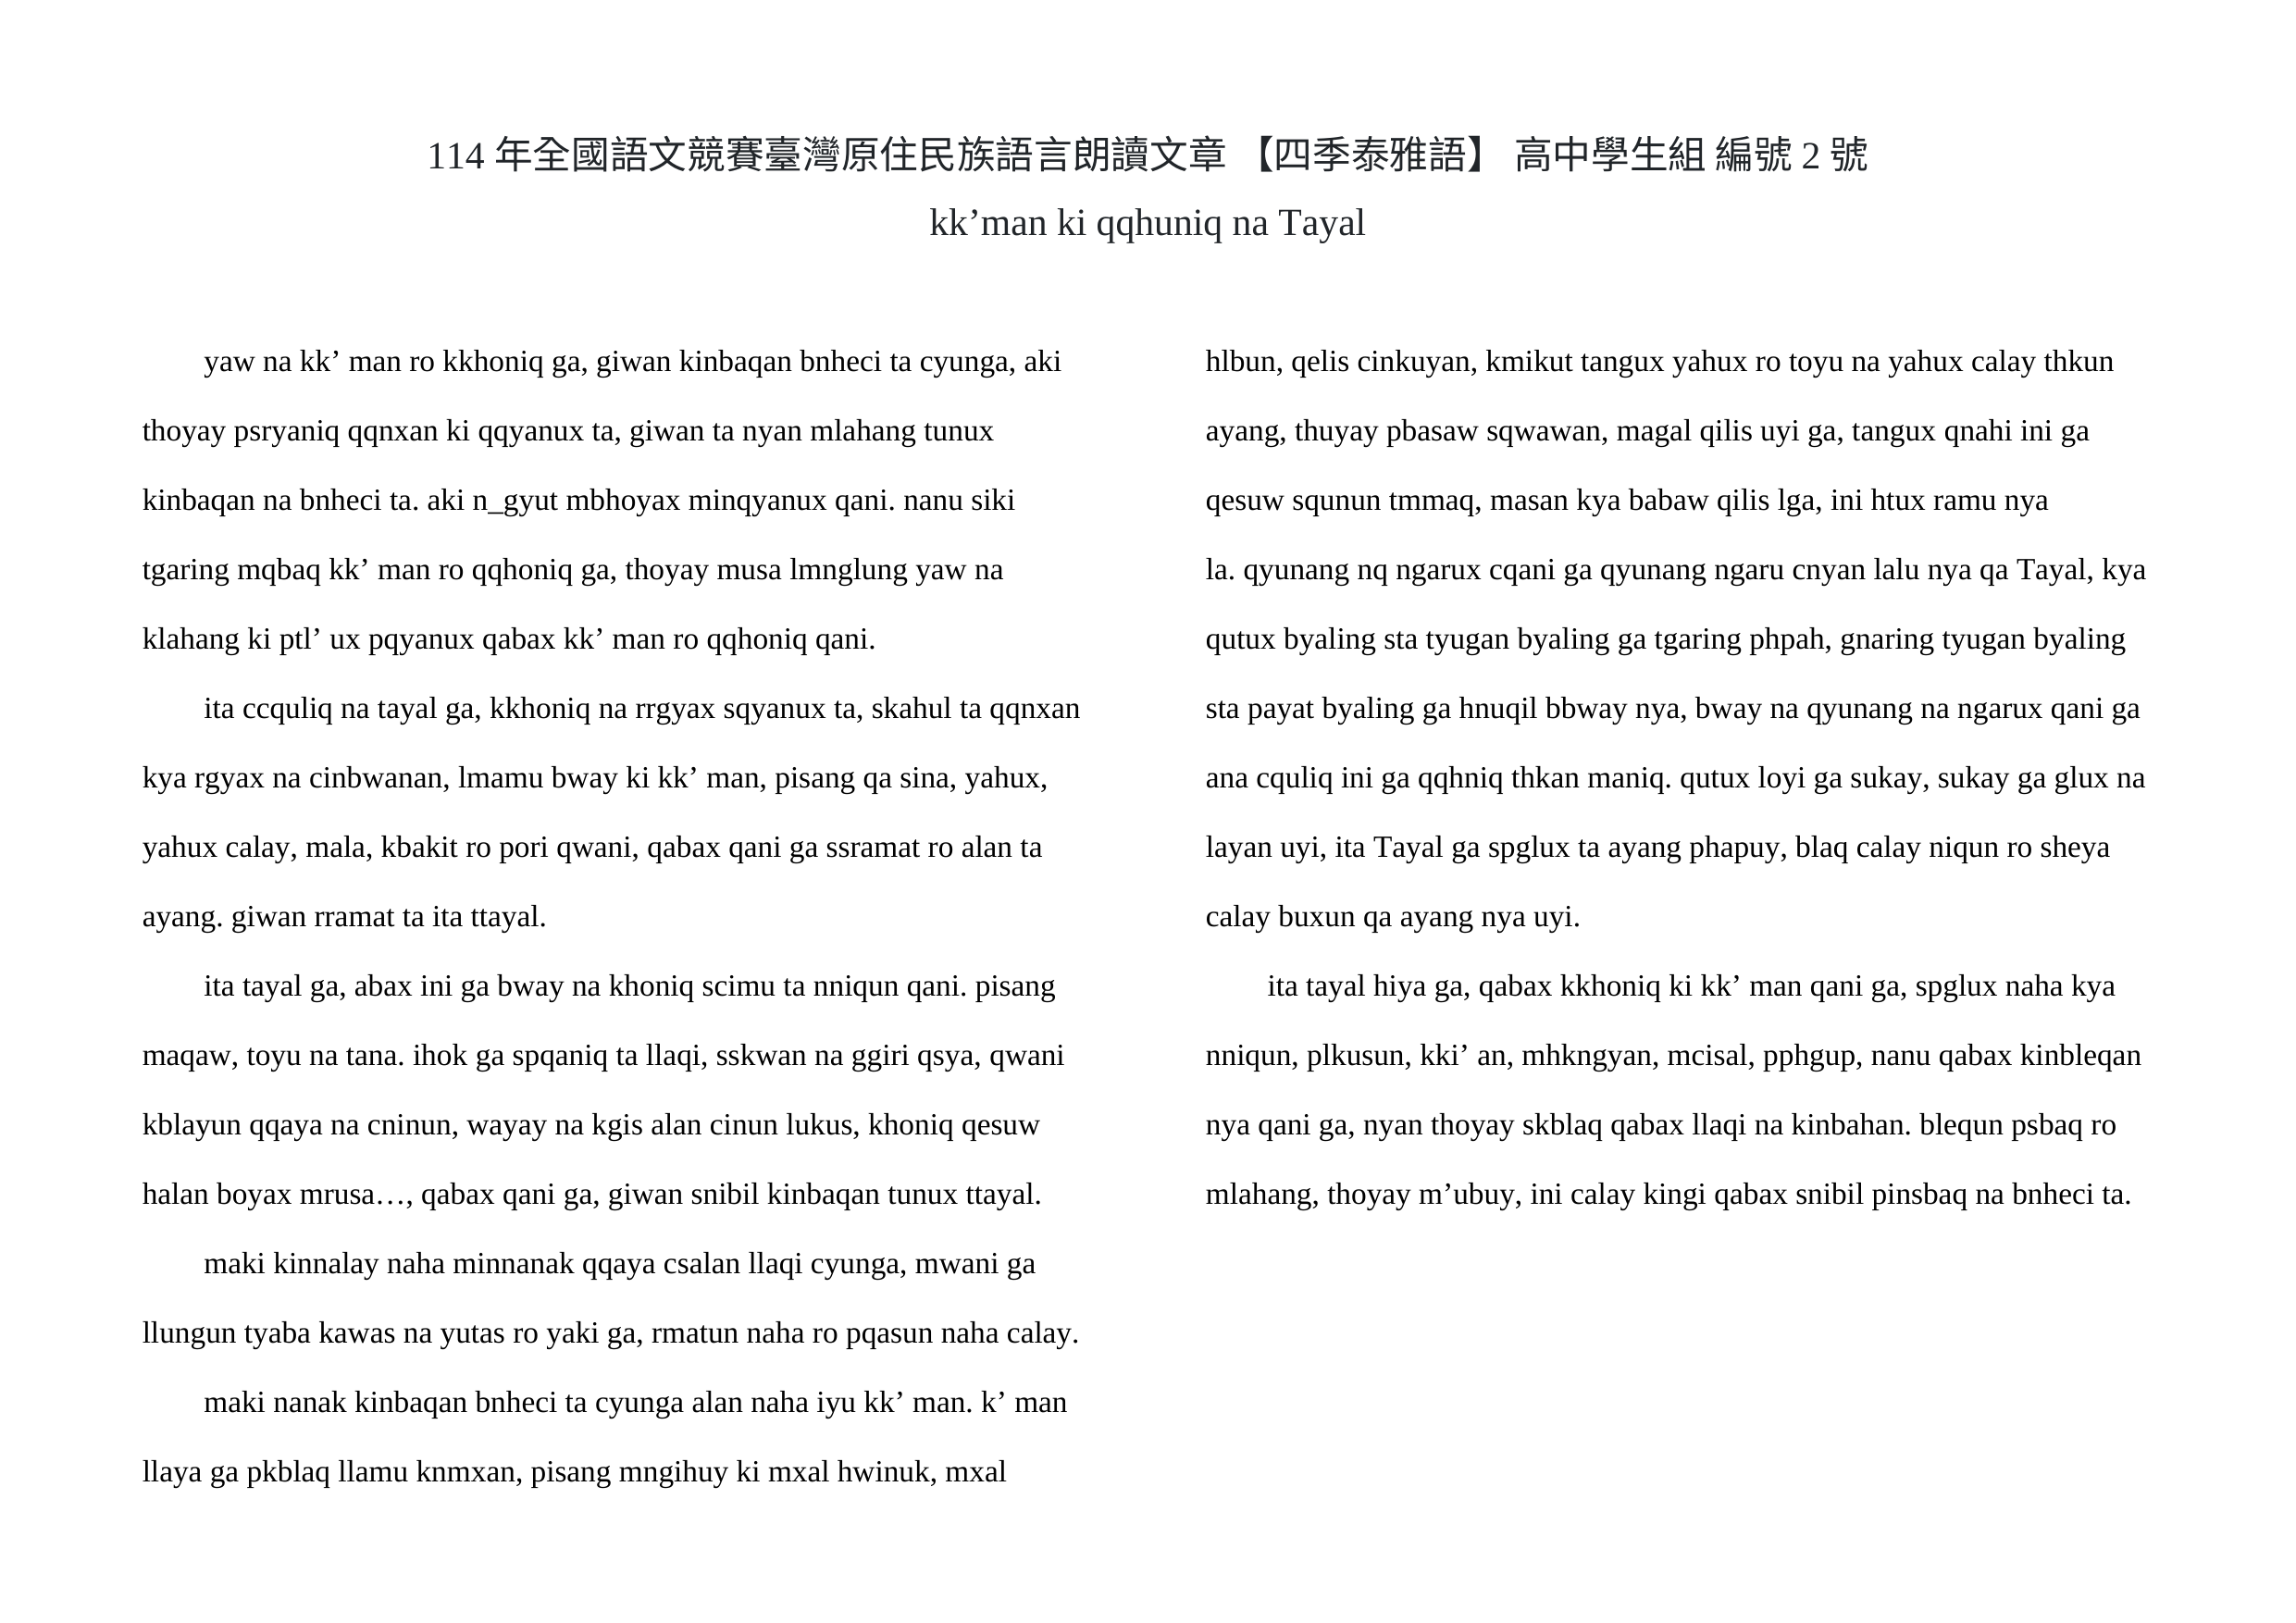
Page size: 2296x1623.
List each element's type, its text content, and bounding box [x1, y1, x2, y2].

text maki nanak kinbaqan bnheci ta cyunga alan naha iyu kk’ man. k’ man llaya ga pkblaq llamu knmxan, pisang mngihuy ki mxal hwinuk, mxal hlbun, qelis cinkuyan, kmikut tangux yahux ro toyu na yahux calay thkun ayang, thuyay pbasaw sqwawan, magal qilis uyi ga, tangux qnahi ini ga qesuw squnun tmmaq, masan kya babaw qilis lga, ini htux ramu nya la. qyunang nq ngarux cqani ga qyunang ngaru cnyan lalu nya qa Tayal, kya qutux byaling sta tyugan byaling ga tgaring phpah, gnaring tyugan byaling sta payat byaling ga hnuqil bbway nya, bway na qyunang na ngarux qani ga ana cquliq ini ga qqhniq thkan maniq. qutux loyi ga sukay, sukay ga glux na layan uyi, ita Tayal ga spglux ta ayang phapuy, blaq calay niqun ro sheya calay buxun qa ayang nya uyi. [1206, 326, 2153, 950]
text ita ccquliq na tayal ga, kkhoniq na rrgyax sqyanux ta, skahul ta qqnxan kya rgyax na cinbwanan, lmamu bway ki kk’ man, pisang qa sina, yahux, yahux calay, mala, kbakit ro pori qwani, qabax qani ga ssramat ro alan ta ayang. giwan rramat ta ita ttayal. [142, 673, 1090, 950]
text 114 年全國語文競賽臺灣原住民族語言朗讀文章 【四季泰雅語】 高中學生組 編號 2 號 [142, 118, 2153, 187]
text maki nanak kinbaqan bnheci ta cyunga alan naha iyu kk’ man. k’ man llaya ga pkblaq llamu knmxan, pisang mngihuy ki mxal hwinuk, mxal hlbun, qelis cinkuyan, kmikut tangux yahux ro toyu na yahux calay thkun ayang, thuyay pbasaw sqwawan, magal qilis uyi ga, tangux qnahi ini ga qesuw squnun tmmaq, masan kya babaw qilis lga, ini htux ramu nya la. qyunang nq ngarux cqani ga qyunang ngaru cnyan lalu nya qa Tayal, kya qutux byaling sta tyugan byaling ga tgaring phpah, gnaring tyugan byaling sta payat byaling ga hnuqil bbway nya, bway na qyunang na ngarux qani ga ana cquliq ini ga qqhniq thkan maniq. qutux loyi ga sukay, sukay ga glux na layan uyi, ita Tayal ga spglux ta ayang phapuy, blaq calay niqun ro sheya calay buxun qa ayang nya uyi. [142, 1367, 1090, 1505]
text kk’man ki qqhuniq na Tayal [142, 187, 2153, 256]
text maki kinnalay naha minnanak qqaya csalan llaqi cyunga, mwani ga llungun tyaba kawas na yutas ro yaki ga, rmatun naha ro pqasun naha calay. [142, 1228, 1090, 1367]
text ita tayal hiya ga, qabax kkhoniq ki kk’ man qani ga, spglux naha kya nniqun, plkusun, kki’ an, mhkngyan, mcisal, pphgup, nanu qabax kinbleqan nya qani ga, nyan thoyay skblaq qabax llaqi na kinbahan. blequn psbaq ro mlahang, thoyay m’ubuy, ini calay kingi qabax snibil pinsbaq na bnheci ta. [1206, 950, 2153, 1228]
text yaw na kk’ man ro kkhoniq ga, giwan kinbaqan bnheci ta cyunga, aki thoyay psryaniq qqnxan ki qqyanux ta, giwan ta nyan mlahang tunux kinbaqan na bnheci ta. aki n_gyut mbhoyax minqyanux qani. nanu siki tgaring mqbaq kk’ man ro qqhoniq ga, thoyay musa lmnglung yaw na klahang ki ptl’ ux pqyanux qabax kk’ man ro qqhoniq qani. [142, 326, 1090, 673]
text ita tayal ga, abax ini ga bway na khoniq scimu ta nniqun qani. pisang maqaw, toyu na tana. ihok ga spqaniq ta llaqi, sskwan na ggiri qsya, qwani kblayun qqaya na cninun, wayay na kgis alan cinun lukus, khoniq qesuw halan boyax mrusa…, qabax qani ga, giwan snibil kinbaqan tunux ttayal. [142, 950, 1090, 1228]
